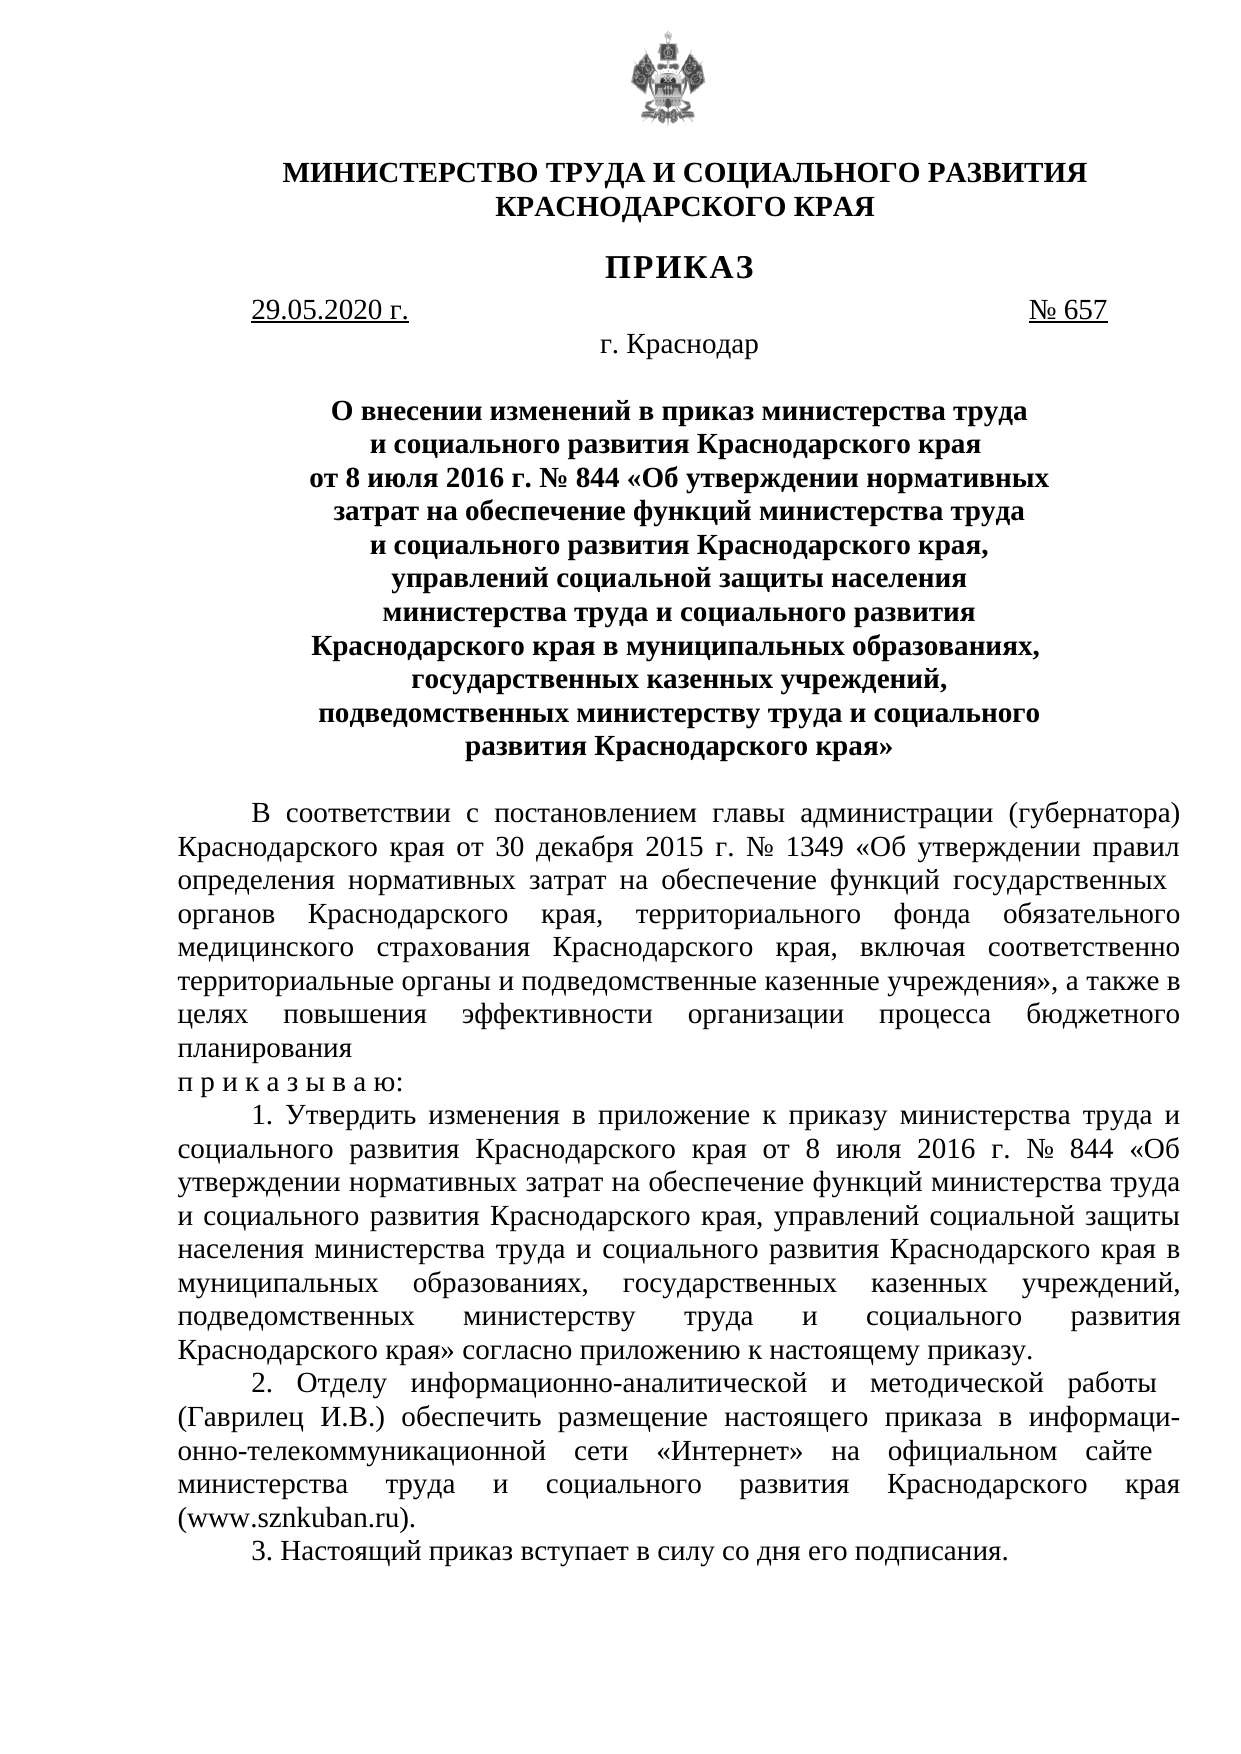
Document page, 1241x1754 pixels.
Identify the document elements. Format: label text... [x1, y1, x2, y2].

text 2. Отделу информационно-аналитической и методической работы (Гаврилец И.В.) обеспечить размещение настоящего приказа в информаци-онно-телекоммуникационной сети «Интернет» на официальном сайте министерства труда и социального развития Краснодарского края (www.sznkuban.ru). [177, 1366, 1181, 1533]
text Краснодарского края в муниципальных образованиях, государственных казенных учреждений, [236, 628, 1122, 695]
text 1. Утвердить изменения в приложение к приказу министерства труда и социального развития Краснодарского края от 8 июля 2016 г. № 844 «Об утверждении нормативных затрат на обеспечение функций министерства труда и социального развития Краснодарского края, управлений социальной защиты населения министерства труда и социального развития Краснодарского края в муниципальных образованиях, государственных казенных учреждений, подведомственных министерству труда и социального развития Краснодарского края» согласно приложению к настоящему приказу. [177, 1097, 1181, 1366]
text КРАСНОДАРСКОГО КРАЯ [177, 189, 1193, 223]
text 3. Настоящий приказ вступает в силу со дня его подписания. [177, 1533, 1181, 1567]
text управлений социальной защиты населения [236, 561, 1122, 594]
text МИНИСТЕРСТВО труда и СОЦИАЛЬНОГО РАЗВИТИЯ [177, 156, 1193, 189]
text подведомственных министерству труда и социального [236, 695, 1122, 728]
text министерства труда и социального развития [236, 594, 1122, 628]
text и социального развития Краснодарского края, [236, 527, 1122, 561]
text и социального развития Краснодарского края от 8 июля 2016 г. № 844 «Об утверждении нормативных [236, 426, 1122, 493]
text 29.05.2020 г. № 657 [177, 292, 1181, 326]
text В соответствии с постановлением главы администрации (губернатора) Краснодарского края от 30 декабря 2015 г. № 1349 «Об утверждении правил определения нормативных затрат на обеспечение функций государственных органов Краснодарского края, территориального фонда обязательного медицинского страхования Краснодарского края, включая соответственно территориальные органы и подведомственные казенные учреждения», а также в целях повышения эффективности организации процесса бюджетного планирования п р и к а з ы в а ю: [177, 795, 1181, 1097]
text г. Краснодар [177, 326, 1181, 359]
text затрат на обеспечение функций министерства труда [236, 493, 1122, 527]
text ПРИКАЗ [177, 248, 1181, 286]
text развития Краснодарского края» [236, 728, 1122, 762]
text О внесении изменений в приказ министерства труда [236, 393, 1122, 426]
